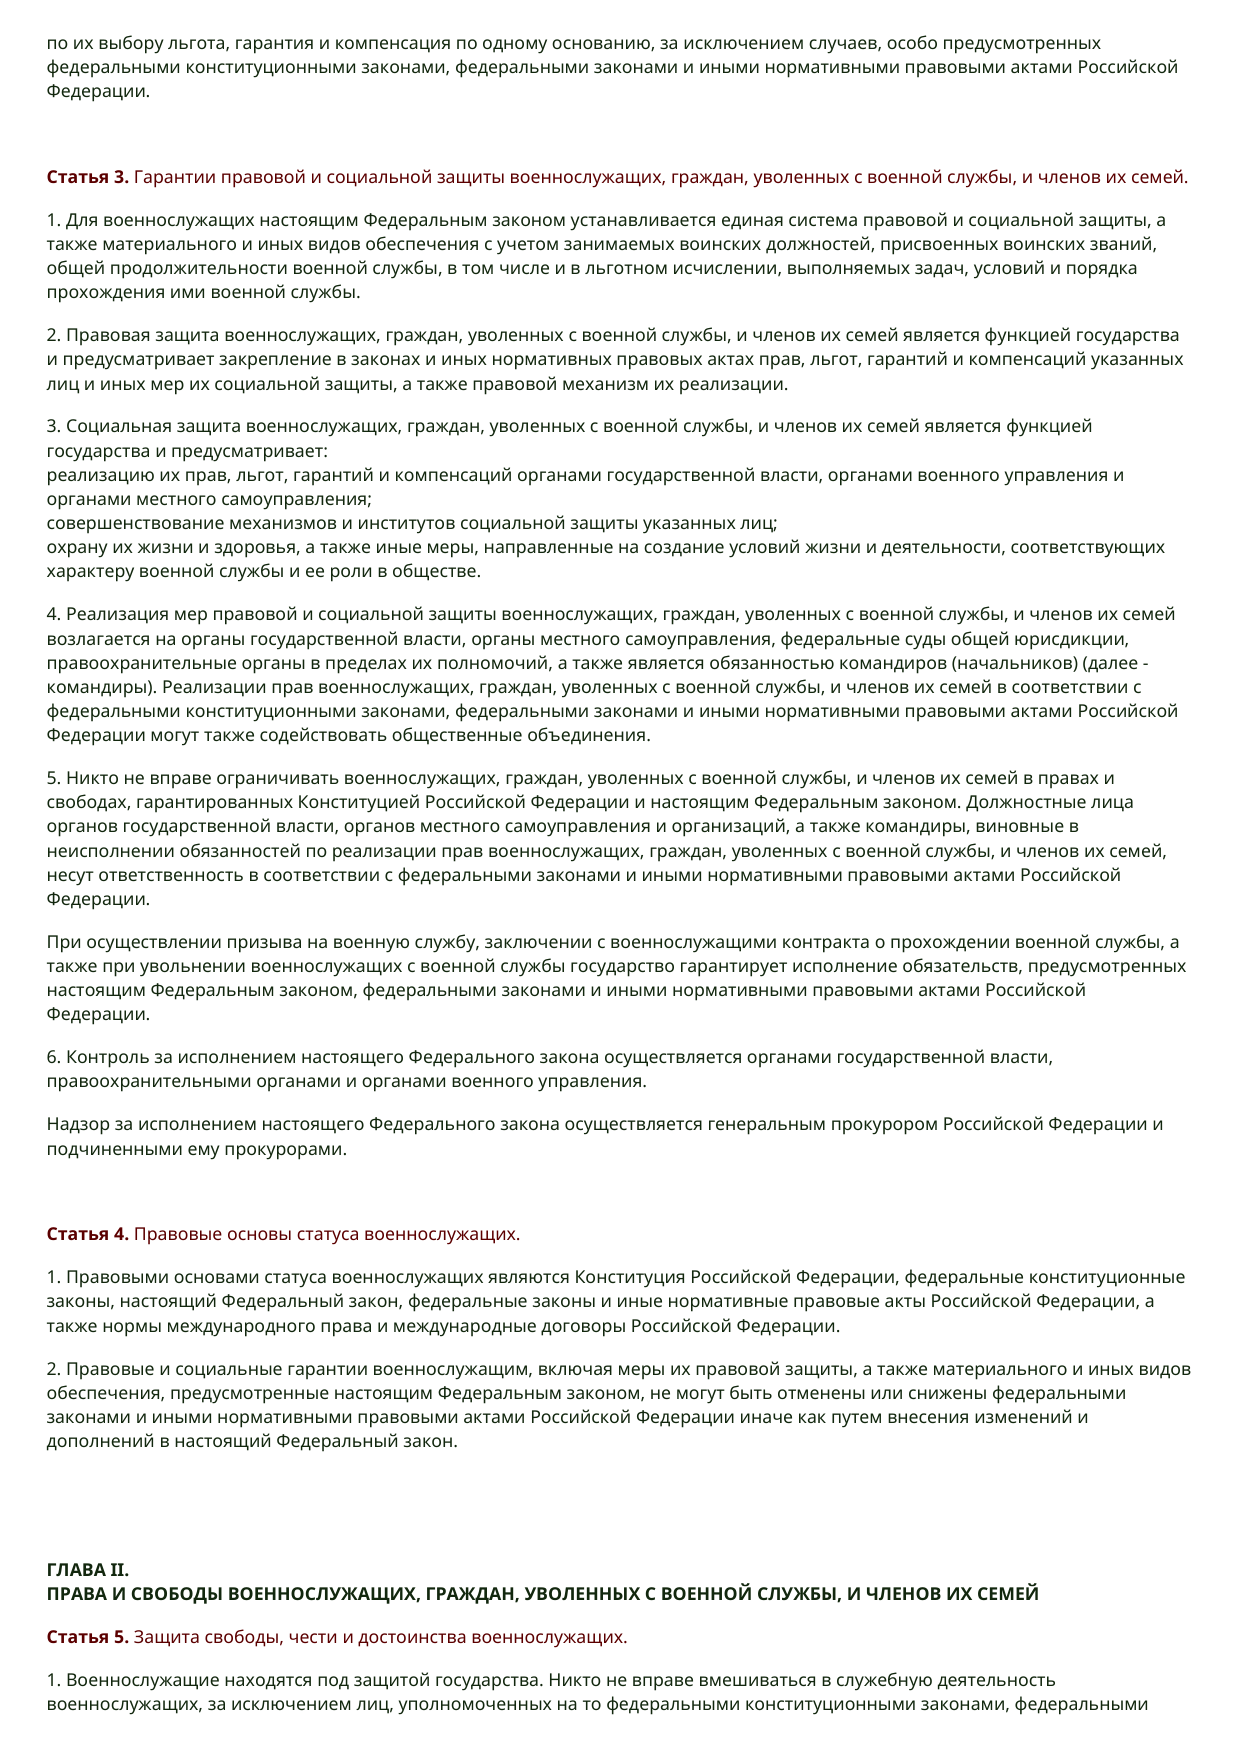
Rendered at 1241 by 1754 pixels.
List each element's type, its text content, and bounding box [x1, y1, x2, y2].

text 1. Для военнослужащих настоящим Федеральным законом устанавливается единая система правовой и социальной защиты, а также материального и иных видов обеспечения с учетом занимаемых воинских должностей, присвоенных воинских званий, общей продолжительности военной службы, в том числе и в льготном исчислении, выполняемых задач, условий и порядка прохождения ими военной службы. [46, 207, 1193, 304]
text Статья 5. Защита свободы, чести и достоинства военнослужащих. [46, 1624, 1193, 1648]
text Статья 4. Правовые основы статуса военнослужащих. [46, 1222, 1193, 1246]
text При осуществлении призыва на военную службу, заключении с военнослужащими контракта о прохождении военной службы, а также при увольнении военнослужащих с военной службы государство гарантирует исполнение обязательств, предусмотренных настоящим Федеральным законом, федеральными законами и иными нормативными правовыми актами Российской Федерации. [46, 929, 1193, 1026]
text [46, 1667, 1193, 1716]
text 2. Правовые и социальные гарантии военнослужащим, включая меры их правовой защиты, а также материального и иных видов обеспечения, предусмотренные настоящим Федеральным законом, не могут быть отменены или снижены федеральными законами и иными нормативными правовыми актами Российской Федерации иначе как путем внесения изменений и дополнений в настоящий Федеральный закон. [46, 1356, 1193, 1453]
text 1. Правовыми основами статуса военнослужащих являются Конституция Российской Федерации, федеральные конституционные законы, настоящий Федеральный закон, федеральные законы и иные нормативные правовые акты Российской Федерации, а также нормы международного права и международные договоры Российской Федерации. [46, 1265, 1193, 1337]
text 2. Правовая защита военнослужащих, граждан, уволенных с военной службы, и членов их семей является функцией государства и предусматривает закрепление в законах и иных нормативных правовых актах прав, льгот, гарантий и компенсаций указанных лиц и иных мер их социальной защиты, а также правовой механизм их реализации. [46, 323, 1193, 395]
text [46, 30, 1193, 103]
text 4. Реализация мер правовой и социальной защиты военнослужащих, граждан, уволенных с военной службы, и членов их семей возлагается на органы государственной власти, органы местного самоуправления, федеральные суды общей юрисдикции, правоохранительные органы в пределах их полномочий, а также является обязанностью командиров (начальников) (далее - командиры). Реализации прав военнослужащих, граждан, уволенных с военной службы, и членов их семей в соответствии с федеральными конституционными законами, федеральными законами и иными нормативными правовыми актами Российской Федерации могут также содействовать общественные объединения. [46, 602, 1193, 747]
text 6. Контроль за исполнением настоящего Федерального закона осуществляется органами государственной власти, правоохранительными органами и органами военного управления. [46, 1045, 1193, 1093]
text 5. Никто не вправе ограничивать военнослужащих, граждан, уволенных с военной службы, и членов их семей в правах и свободах, гарантированных Конституцией Российской Федерации и настоящим Федеральным законом. Должностные лица органов государственной власти, органов местного самоуправления и организаций, а также командиры, виновные в неисполнении обязанностей по реализации прав военнослужащих, граждан, уволенных с военной службы, и членов их семей, несут ответственность в соответствии с федеральными законами и иными нормативными правовыми актами Российской Федерации. [46, 766, 1193, 911]
text Статья 3. Гарантии правовой и социальной защиты военнослужащих, граждан, уволенных с военной службы, и членов их семей. [46, 164, 1193, 188]
text 3. Социальная защита военнослужащих, граждан, уволенных с военной службы, и членов их семей является функцией государства и предусматривает: реализацию их прав, льгот, гарантий и компенсаций органами государственной власти, органами военного управления и органами местного самоуправления; совершенствование механизмов и институтов социальной защиты указанных лиц; охрану их жизни и здоровья, а также иные меры, направленные на создание условий жизни и деятельности, соответствующих характеру военной службы и ее роли в обществе. [46, 414, 1193, 583]
text ГЛАВА II. ПРАВА И СВОБОДЫ ВОЕННОСЛУЖАЩИХ, ГРАЖДАН, УВОЛЕННЫХ С ВОЕННОЙ СЛУЖБЫ, И ЧЛЕНОВ ИХ СЕМЕЙ [46, 1557, 1193, 1606]
text Надзор за исполнением настоящего Федерального закона осуществляется генеральным прокурором Российской Федерации и подчиненными ему прокурорами. [46, 1112, 1193, 1160]
